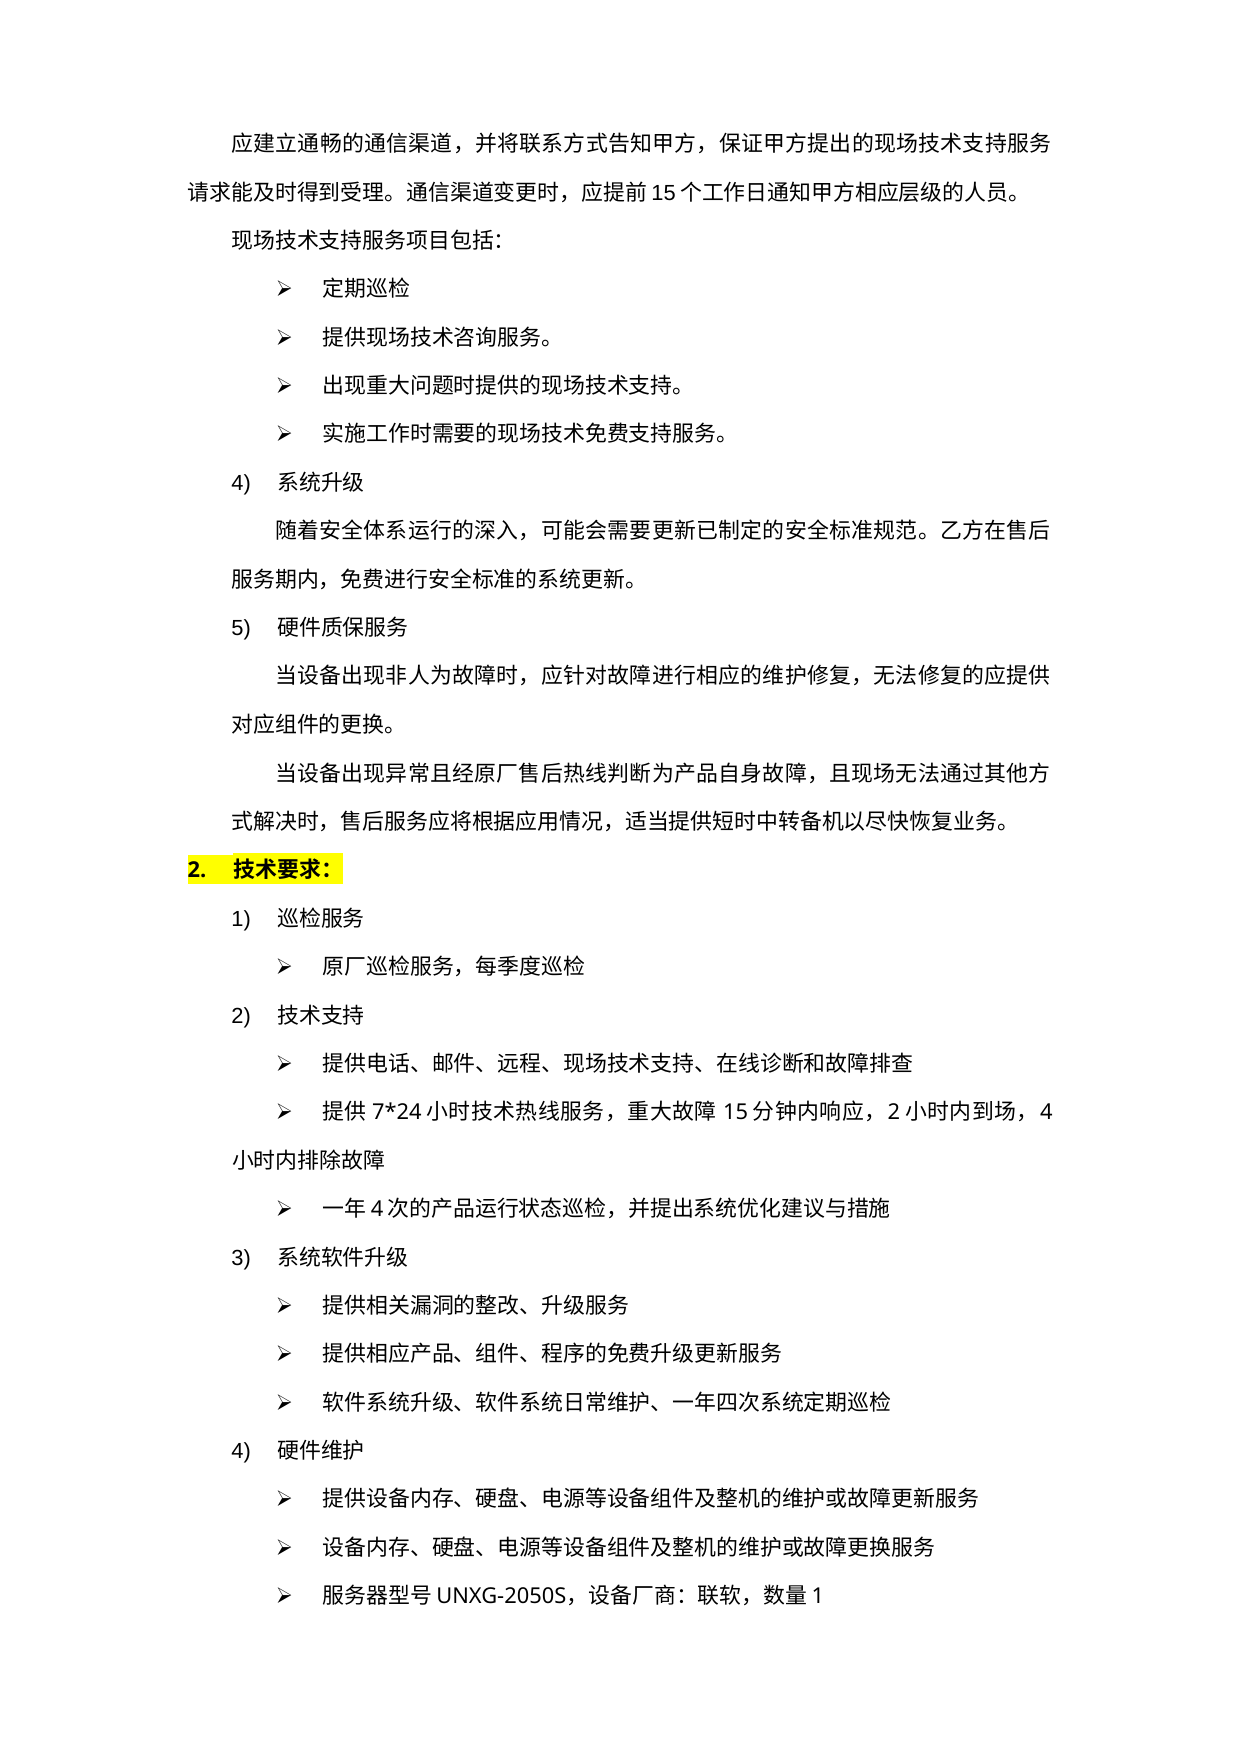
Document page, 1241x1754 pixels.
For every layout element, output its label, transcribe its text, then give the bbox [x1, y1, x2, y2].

text 实施工作时需要的现场技术免费支持服务。 [232, 416, 1053, 448]
text 原厂巡检服务，每季度巡检 [232, 949, 1053, 981]
text 提供现场技术咨询服务。 [232, 319, 1053, 352]
text 提供设备内存、硬盘、电源等设备组件及整机的维护或故障更新服务 [232, 1481, 1053, 1513]
text 当设备出现异常且经原厂售后热线判断为产品自身故障，且现场无法通过其他方式解决时，售后服务应将根据应用情况，适当提供短时中转备机以尽快恢复业务。 [231, 755, 1053, 836]
text 设备内存、硬盘、电源等设备组件及整机的维护或故障更换服务 [232, 1529, 1053, 1562]
text 应建立通畅的通信渠道，并将联系方式告知甲方，保证甲方提出的现场技术支持服务请求能及时得到受理。通信渠道变更时，应提前15个工作日通知甲方相应层级的人员。 [187, 126, 1053, 207]
list 硬件质保服务 [231, 610, 1053, 642]
list 系统软件升级 [231, 1239, 1053, 1272]
text 提供相应产品、组件、程序的免费升级更新服务 [232, 1336, 1053, 1368]
text 软件系统升级、软件系统日常维护、一年四次系统定期巡检 [232, 1384, 1053, 1417]
list 巡检服务 [231, 901, 1053, 933]
text 定期巡检 [232, 271, 1053, 303]
list 硬件维护 [231, 1433, 1053, 1465]
text 一年4次的产品运行状态巡检，并提出系统优化建议与措施 [232, 1191, 1053, 1223]
text 服务器型号UNXG-2050S，设备厂商：联软，数量1 [232, 1578, 1053, 1610]
list 技术支持 [231, 997, 1053, 1030]
text 出现重大问题时提供的现场技术支持。 [232, 368, 1053, 400]
text 提供7*24小时技术热线服务，重大故障15分钟内响应，2小时内到场，4小时内排除故障 [232, 1094, 1053, 1175]
text 提供电话、邮件、远程、现场技术支持、在线诊断和故障排查 [232, 1046, 1053, 1078]
list 系统升级 [231, 464, 1053, 497]
list 技术要求： [187, 852, 1053, 885]
text 提供相关漏洞的整改、升级服务 [232, 1288, 1053, 1320]
text 随着安全体系运行的深入，可能会需要更新已制定的安全标准规范。乙方在售后服务期内，免费进行安全标准的系统更新。 [231, 513, 1053, 594]
text 现场技术支持服务项目包括： [187, 223, 1053, 255]
text 当设备出现非人为故障时，应针对故障进行相应的维护修复，无法修复的应提供对应组件的更换。 [231, 658, 1053, 739]
